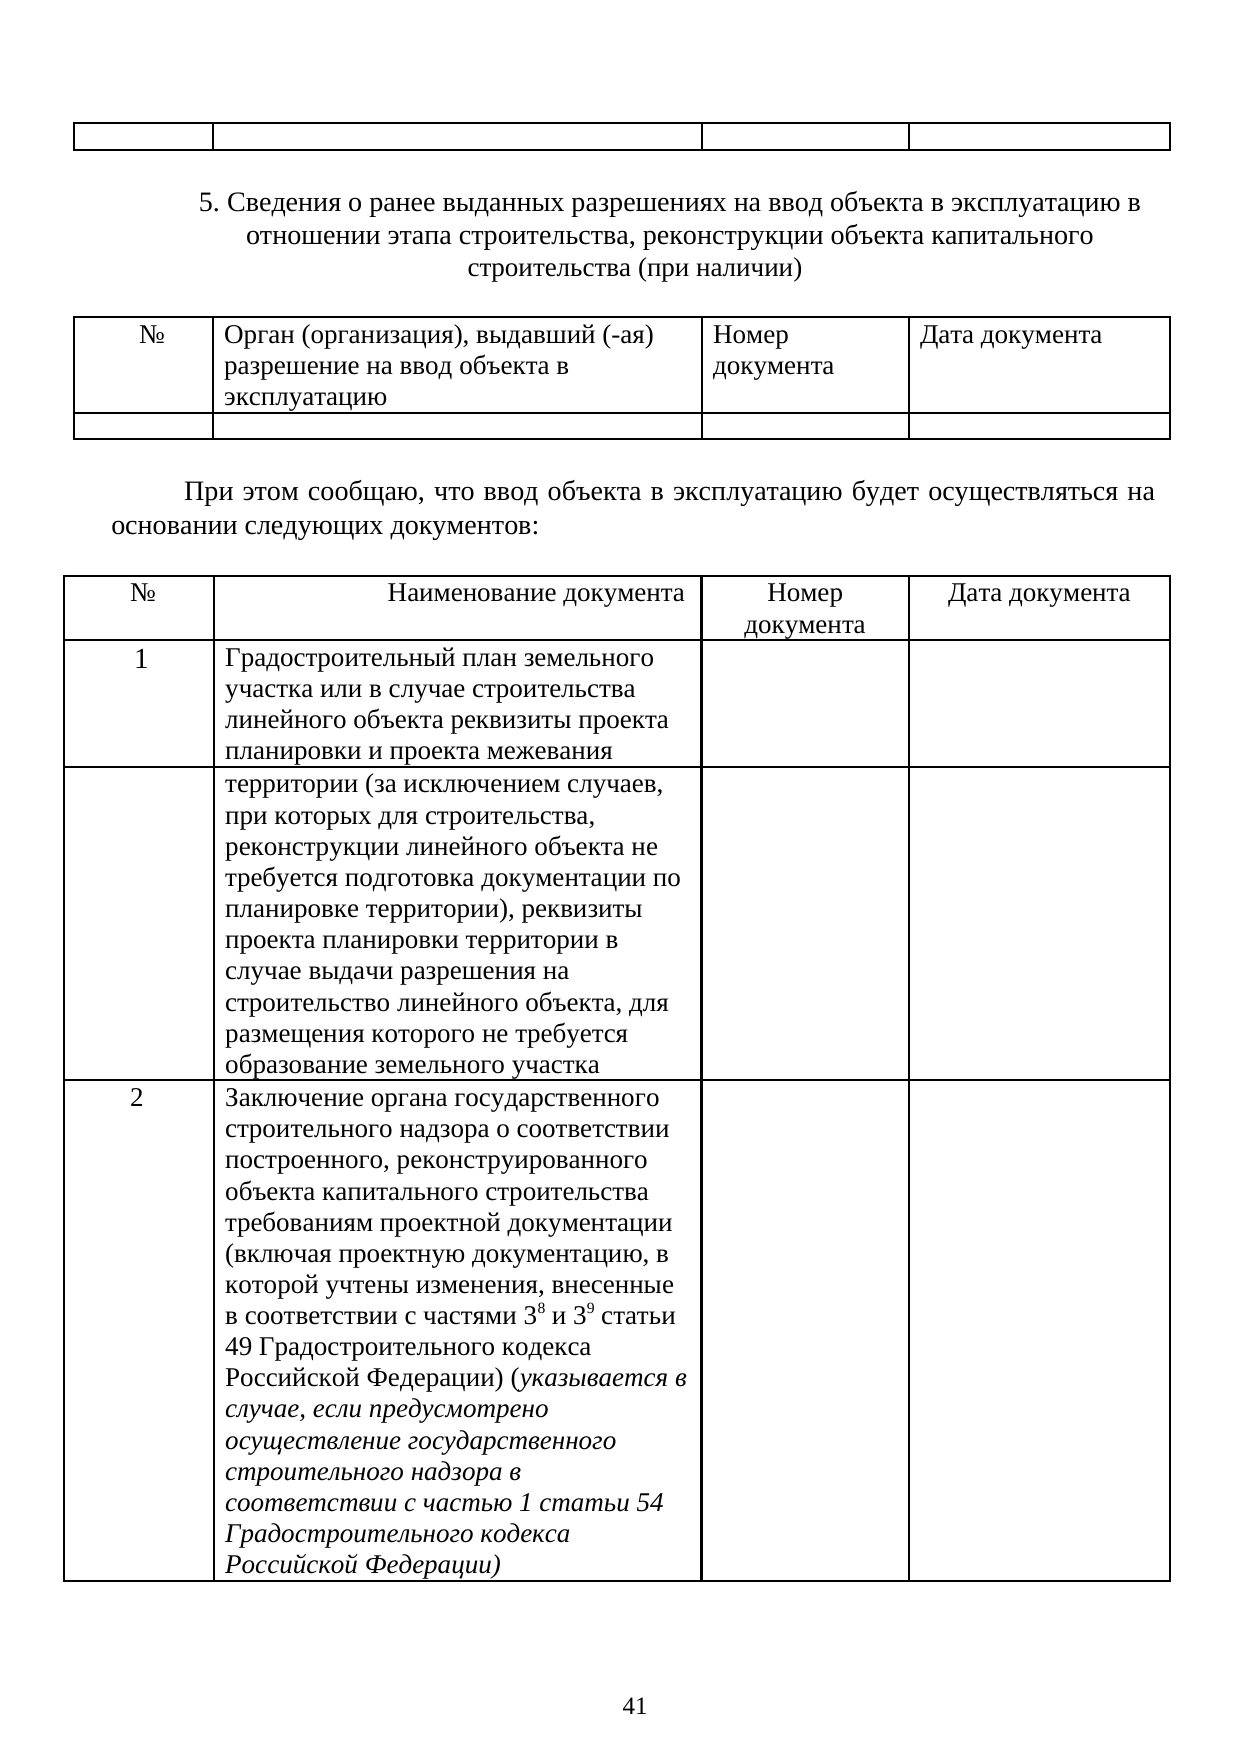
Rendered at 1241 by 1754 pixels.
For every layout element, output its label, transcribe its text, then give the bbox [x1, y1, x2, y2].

text отношении этапа строительства, реконструкции объекта капитального [111, 218, 1157, 251]
table_header Наименование документа [215, 577, 700, 639]
text При этом сообщаю, что ввод объекта в эксплуатацию будет осуществляться на основании следующих документов: [111, 474, 1157, 541]
table_cell [65, 768, 213, 1079]
table_cell [910, 641, 1169, 766]
table_cell [910, 1081, 1169, 1579]
table_cell [703, 124, 908, 149]
text строительства (при наличии) [111, 251, 1159, 283]
table_cell [703, 768, 908, 1079]
table_header № [75, 318, 212, 412]
table_cell [703, 641, 908, 766]
table_cell [910, 768, 1169, 1079]
table_cell [910, 414, 1169, 438]
table_header Номер документа [703, 318, 908, 412]
table_cell [703, 1081, 908, 1579]
table_cell Заключение органа государственного строительного надзора о соответствии построенного, реконструированного объекта капитального строительства требованиям проектной документации (включая проектную документацию, в которой учтены изменения, внесенные в соответствии с частями 38 и 39 статьи 49 Градостроительного кодекса Российской Федерации) (указывается в случае, если предусмотрено осуществление государственного строительного надзора в соответствии с частью 1 статьи 54 Градостроительного кодекса Российской Федерации) [215, 1081, 700, 1579]
table_cell [214, 124, 701, 149]
table_cell [703, 414, 908, 438]
table_cell [75, 124, 212, 149]
table_header Орган (организация), выдавший (-ая) разрешение на ввод объекта в эксплуатацию [214, 318, 701, 412]
table_cell 1 [65, 641, 213, 766]
table_cell Градостроительный план земельного участка или в случае строительства линейного объекта реквизиты проекта планировки и проекта межевания [215, 641, 700, 766]
table_header Дата документа [910, 318, 1169, 412]
table_header № [65, 577, 213, 639]
table_cell территории (за исключением случаев, при которых для строительства, реконструкции линейного объекта не требуется подготовка документации по планировке территории), реквизиты проекта планировки территории в случае выдачи разрешения на строительство линейного объекта, для размещения которого не требуется образование земельного участка [215, 768, 700, 1079]
table_cell 2 [65, 1081, 213, 1579]
table_header Номер документа [703, 577, 908, 639]
table_cell [75, 414, 212, 438]
text 5. Сведения о ранее выданных разрешениях на ввод объекта в эксплуатацию в [111, 184, 1157, 218]
table_header Дата документа [910, 577, 1169, 639]
table_cell [910, 124, 1169, 149]
table_cell [214, 414, 701, 438]
